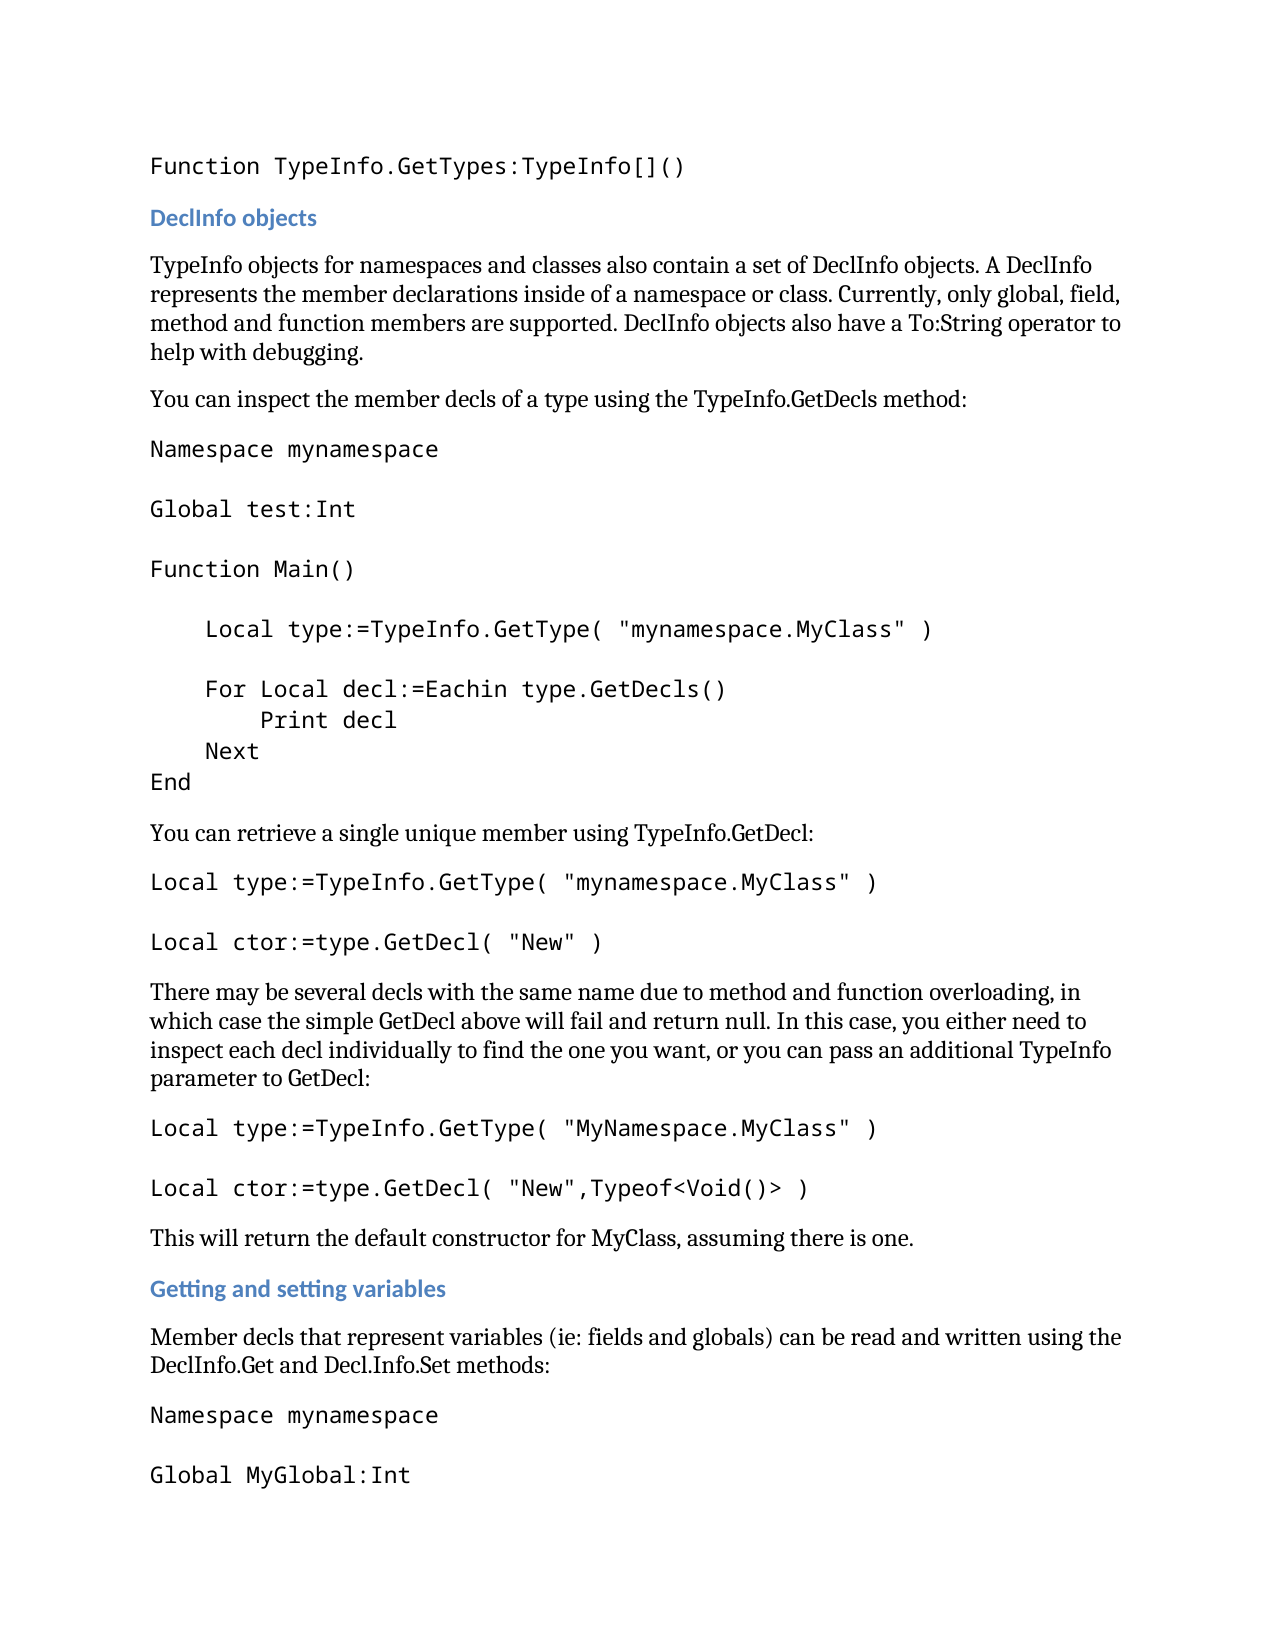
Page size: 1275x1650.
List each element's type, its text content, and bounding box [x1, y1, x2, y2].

text Local type:=TypeInfo.GetType( "MyNamespace.MyClass" ) Local ctor:=type.GetDecl( "New",Typeof<Void()> ) [150, 1112, 1125, 1203]
text You can retrieve a single unique member using TypeInfo.GetDecl: [150, 818, 1125, 847]
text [150, 1399, 1125, 1490]
text Member decls that represent variables (ie: fields and globals) can be read and written using the DeclInfo.Get and Decl.Info.Set methods: [150, 1323, 1125, 1380]
subtitle Getting and setting variables [150, 1273, 1125, 1304]
subtitle DeclInfo objects [150, 202, 1125, 233]
text TypeInfo objects for namespaces and classes also contain a set of DeclInfo objects. A DeclInfo represents the member declarations inside of a namespace or class. Currently, only global, field, method and function members are supported. DeclInfo objects also have a To:String operator to help with debugging. [150, 251, 1125, 366]
text This will return the default constructor for MyClass, assuming there is one. [150, 1224, 1125, 1253]
text Function TypeInfo.GetTypes:TypeInfo[]() [150, 150, 1125, 181]
text You can inspect the member decls of a type using the TypeInfo.GetDecls method: [150, 385, 1125, 414]
text Local type:=TypeInfo.GetType( "mynamespace.MyClass" ) Local ctor:=type.GetDecl( "New" ) [150, 866, 1125, 957]
text There may be several decls with the same name due to method and function overloading, in which case the simple GetDecl above will fail and return null. In this case, you either need to inspect each decl individually to find the one you want, or you can pass an additional TypeInfo parameter to GetDecl: [150, 978, 1125, 1093]
text Namespace mynamespace Global test:Int Function Main() Local type:=TypeInfo.GetType( "mynamespace.MyClass" ) For Local decl:=Eachin type.GetDecls() Print decl Next End [150, 433, 1125, 798]
